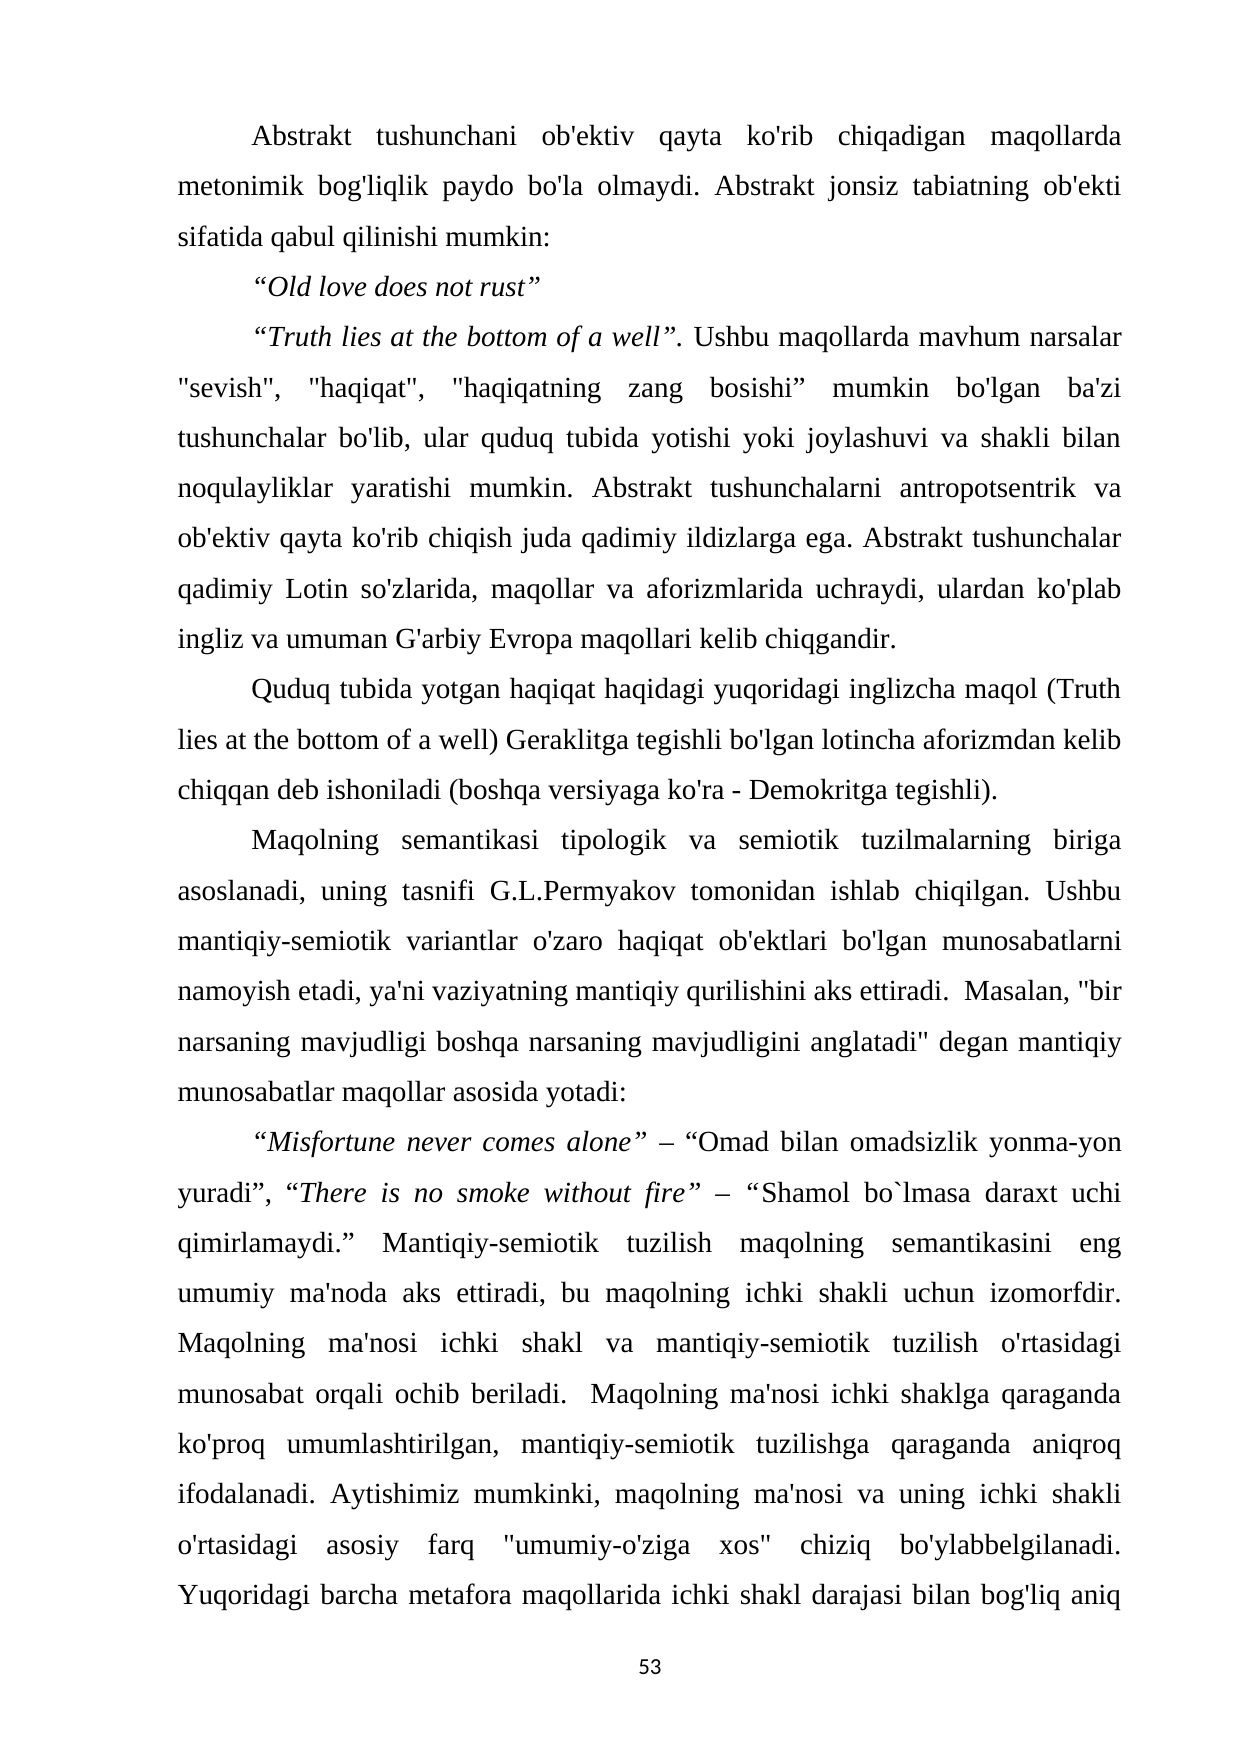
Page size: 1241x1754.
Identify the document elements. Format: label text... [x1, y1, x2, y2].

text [177, 1124, 1122, 1611]
text “Old love does not rust” [177, 269, 1122, 303]
text Quduq tubida yotgan haqiqat haqidagi yuqoridagi inglizcha maqol (Truth lies at the bottom of a well) Geraklitga tegishli bo'lgan lotincha aforizmdan kelib chiqqan deb ishoniladi (boshqa versiyaga ko'ra - Demokritga tegishli). [177, 672, 1122, 806]
text “Truth lies at the bottom of a well”. Ushbu maqollarda mavhum narsalar "sevish", "haqiqat", "haqiqatning zang bosishi” mumkin bo'lgan ba'zi tushunchalar bo'lib, ular quduq tubida yotishi yoki joylashuvi va shakli bilan noqulayliklar yaratishi mumkin. Abstrakt tushunchalarni antropotsentrik va ob'ektiv qayta ko'rib chiqish juda qadimiy ildizlarga ega. Abstrakt tushunchalar qadimiy Lotin so'zlarida, maqollar va aforizmlarida uchraydi, ulardan ko'plab ingliz va umuman G'arbiy Evropa maqollari kelib chiqgandir. [177, 319, 1122, 655]
text Abstrakt tushunchani ob'ektiv qayta ko'rib chiqadigan maqollarda metonimik bog'liqlik paydo bo'la olmaydi. Abstrakt jonsiz tabiatning ob'ekti sifatida qabul qilinishi mumkin: [177, 118, 1122, 252]
text Maqolning semantikasi tipologik va semiotik tuzilmalarning biriga asoslanadi, uning tasnifi G.L.Permyakov tomonidan ishlab chiqilgan. Ushbu mantiqiy-semiotik variantlar o'zaro haqiqat ob'ektlari bo'lgan munosabatlarni namoyish etadi, ya'ni vaziyatning mantiqiy qurilishini aks ettiradi. Masalan, "bir narsaning mavjudligi boshqa narsaning mavjudligini anglatadi" degan mantiqiy munosabatlar maqollar asosida yotadi: [177, 822, 1122, 1108]
